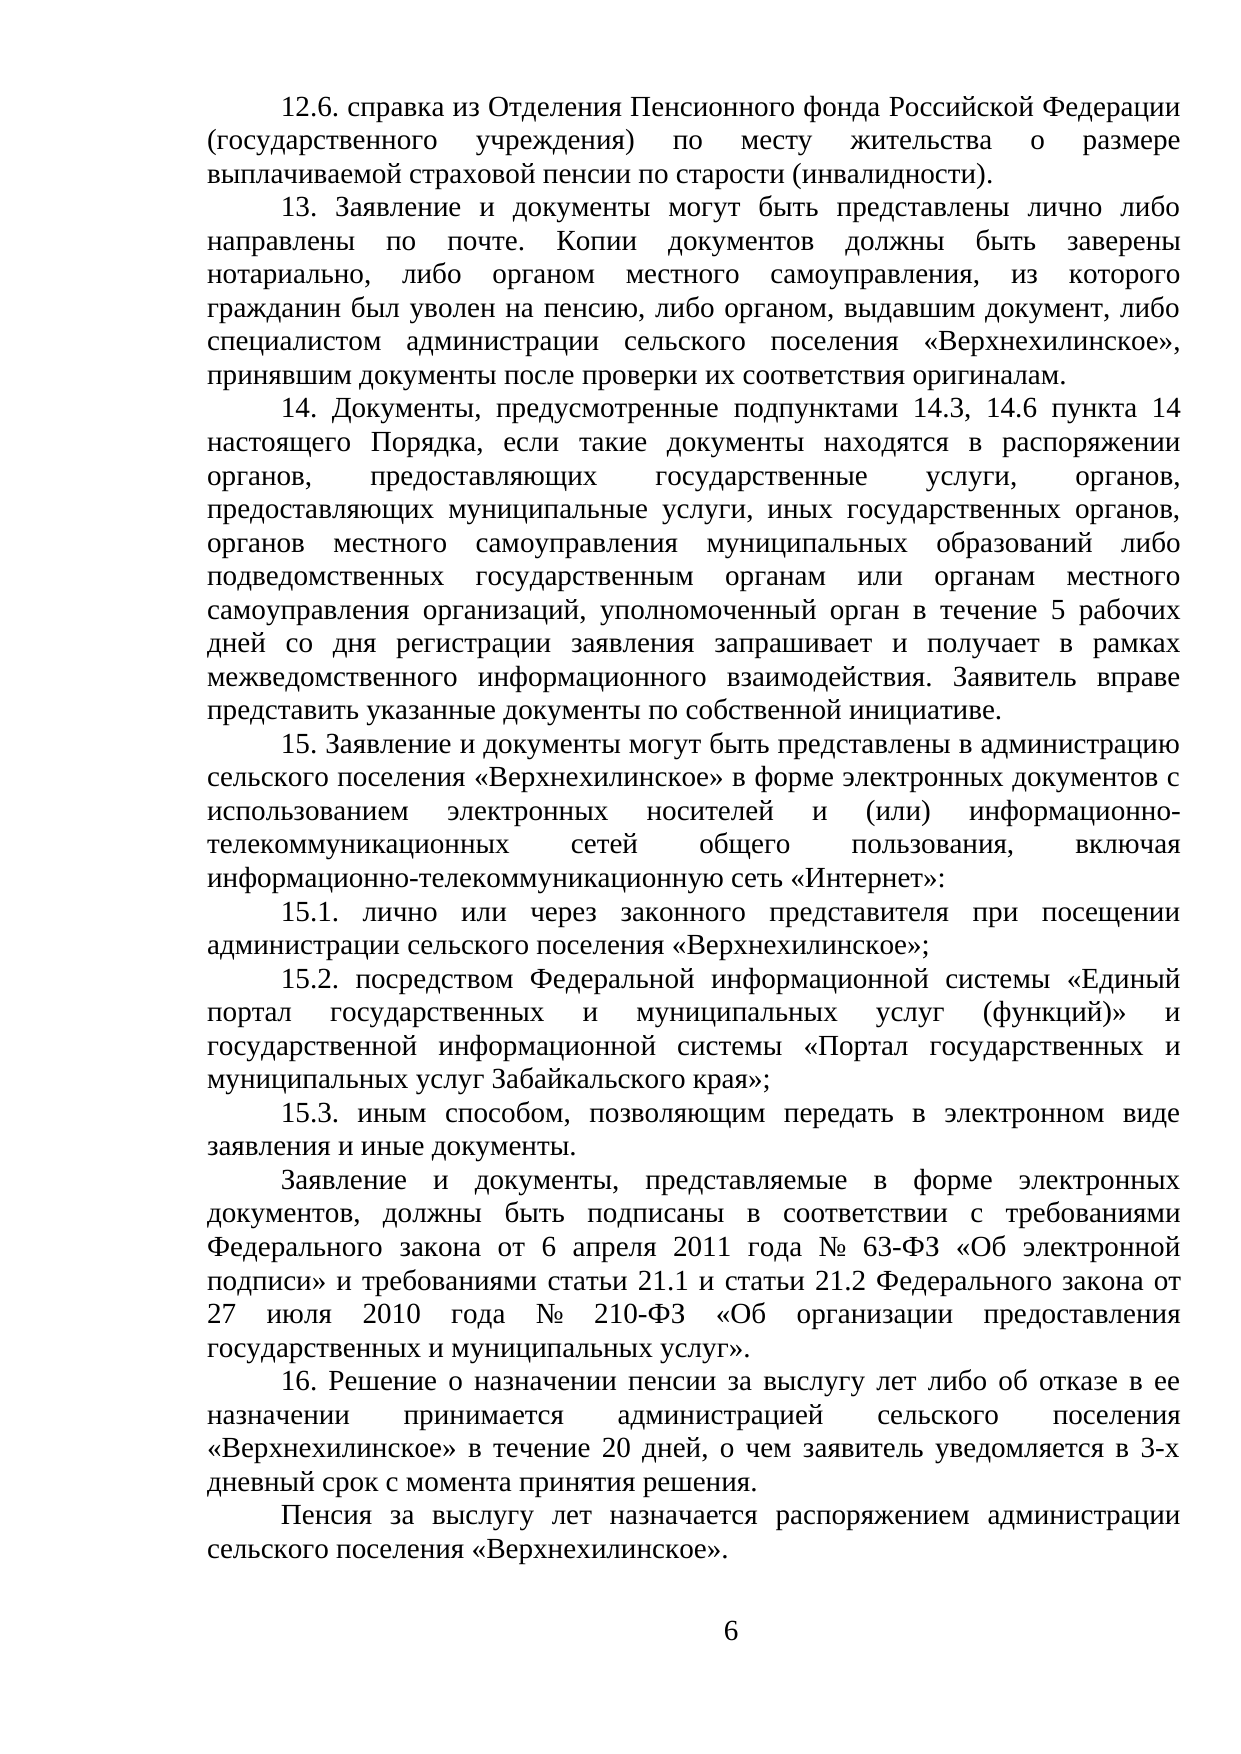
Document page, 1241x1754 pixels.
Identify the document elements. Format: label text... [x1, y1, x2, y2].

text 14. Документы, предусмотренные подпунктами 14.3, 14.6 пункта 14 настоящего Порядка, если такие документы находятся в распоряжении органов, предоставляющих государственные услуги, органов, предоставляющих муниципальные услуги, иных государственных органов, органов местного самоуправления муниципальных образований либо подведомственных государственным органам или органам местного самоуправления организаций, уполномоченный орган в течение 5 рабочих дней со дня регистрации заявления запрашивает и получает в рамках межведомственного информационного взаимодействия. Заявитель вправе представить указанные документы по собственной инициативе. [207, 391, 1181, 726]
text 16. Решение о назначении пенсии за выслугу лет либо об отказе в ее назначении принимается администрацией сельского поселения «Верхнехилинское» в течение 20 дней, о чем заявитель уведомляется в 3-х дневный срок с момента принятия решения. [207, 1363, 1181, 1497]
text 12.6. справка из Отделения Пенсионного фонда Российской Федерации (государственного учреждения) по месту жительства о размере выплачиваемой страховой пенсии по старости (инвалидности). [207, 89, 1181, 189]
text Пенсия за выслугу лет назначается распоряжением администрации сельского поселения «Верхнехилинское». [207, 1497, 1181, 1564]
text 15.1. лично или через законного представителя при посещении администрации сельского поселения «Верхнехилинское»; [207, 894, 1181, 961]
text 15.2. посредством Федеральной информационной системы «Единый портал государственных и муниципальных услуг (функций)» и государственной информационной системы «Портал государственных и муниципальных услуг Забайкальского края»; [207, 961, 1181, 1095]
text 15.3. иным способом, позволяющим передать в электронном виде заявления и иные документы. [207, 1095, 1181, 1162]
text 13. Заявление и документы могут быть представлены лично либо направлены по почте. Копии документов должны быть заверены нотариально, либо органом местного самоуправления, из которого гражданин был уволен на пенсию, либо органом, выдавшим документ, либо специалистом администрации сельского поселения «Верхнехилинское», принявшим документы после проверки их соответствия оригиналам. [207, 189, 1181, 391]
text 15. Заявление и документы могут быть представлены в администрацию сельского поселения «Верхнехилинское» в форме электронных документов с использованием электронных носителей и (или) информационно-телекоммуникационных сетей общего пользования, включая информационно-телекоммуникационную сеть «Интернет»: [207, 726, 1181, 894]
text Заявление и документы, представляемые в форме электронных документов, должны быть подписаны в соответствии с требованиями Федерального закона от 6 апреля 2011 года № 63-ФЗ «Об электронной подписи» и требованиями статьи 21.1 и статьи 21.2 Федерального закона от 27 июля 2010 года № 210-ФЗ «Об организации предоставления государственных и муниципальных услуг». [207, 1162, 1181, 1363]
